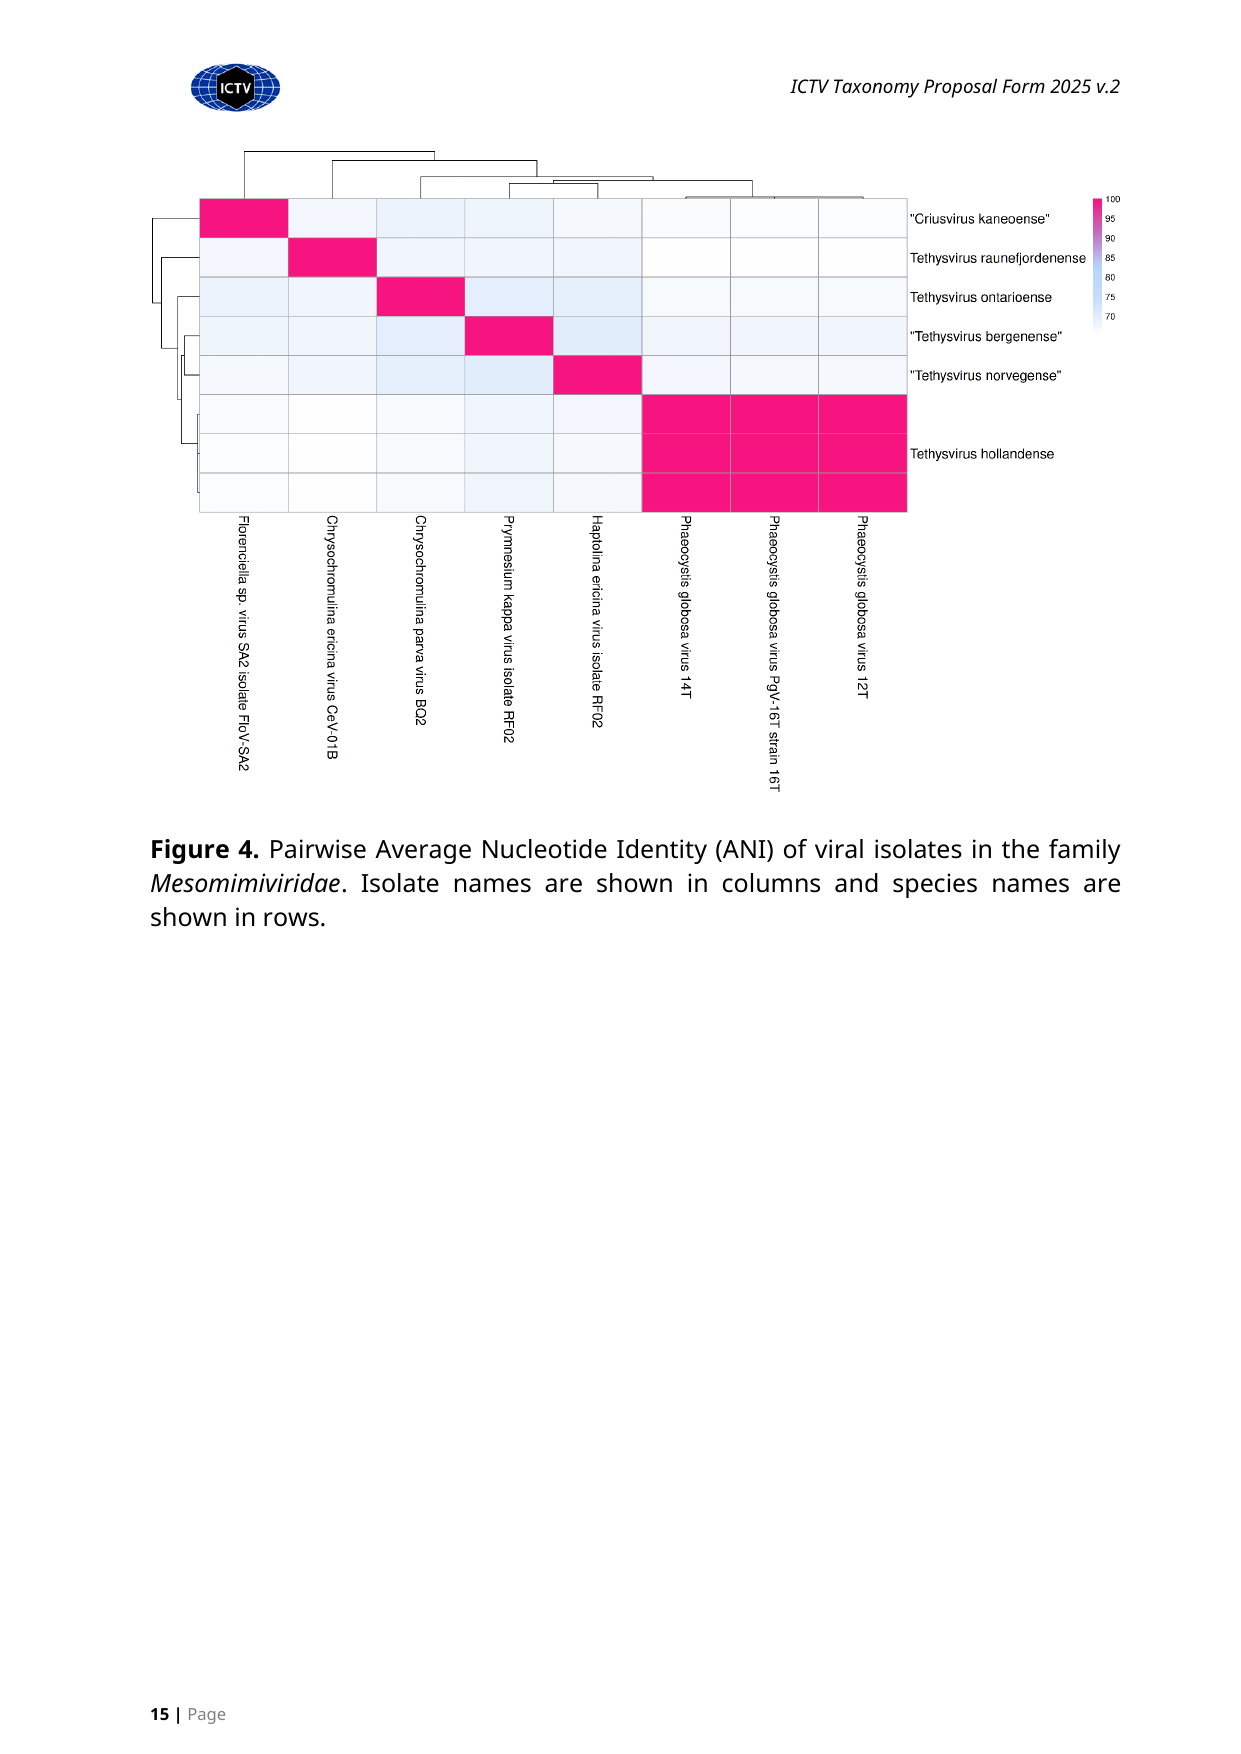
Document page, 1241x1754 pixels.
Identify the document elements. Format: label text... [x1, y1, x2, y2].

picture [190, 56, 282, 113]
picture [150, 150, 1123, 798]
text Figure 4. Pairwise Average Nucleotide Identity (ANI) of viral isolates in the family Mesomimiviridae. Isolate names are shown in columns and species names are shown in rows. [150, 832, 1122, 934]
